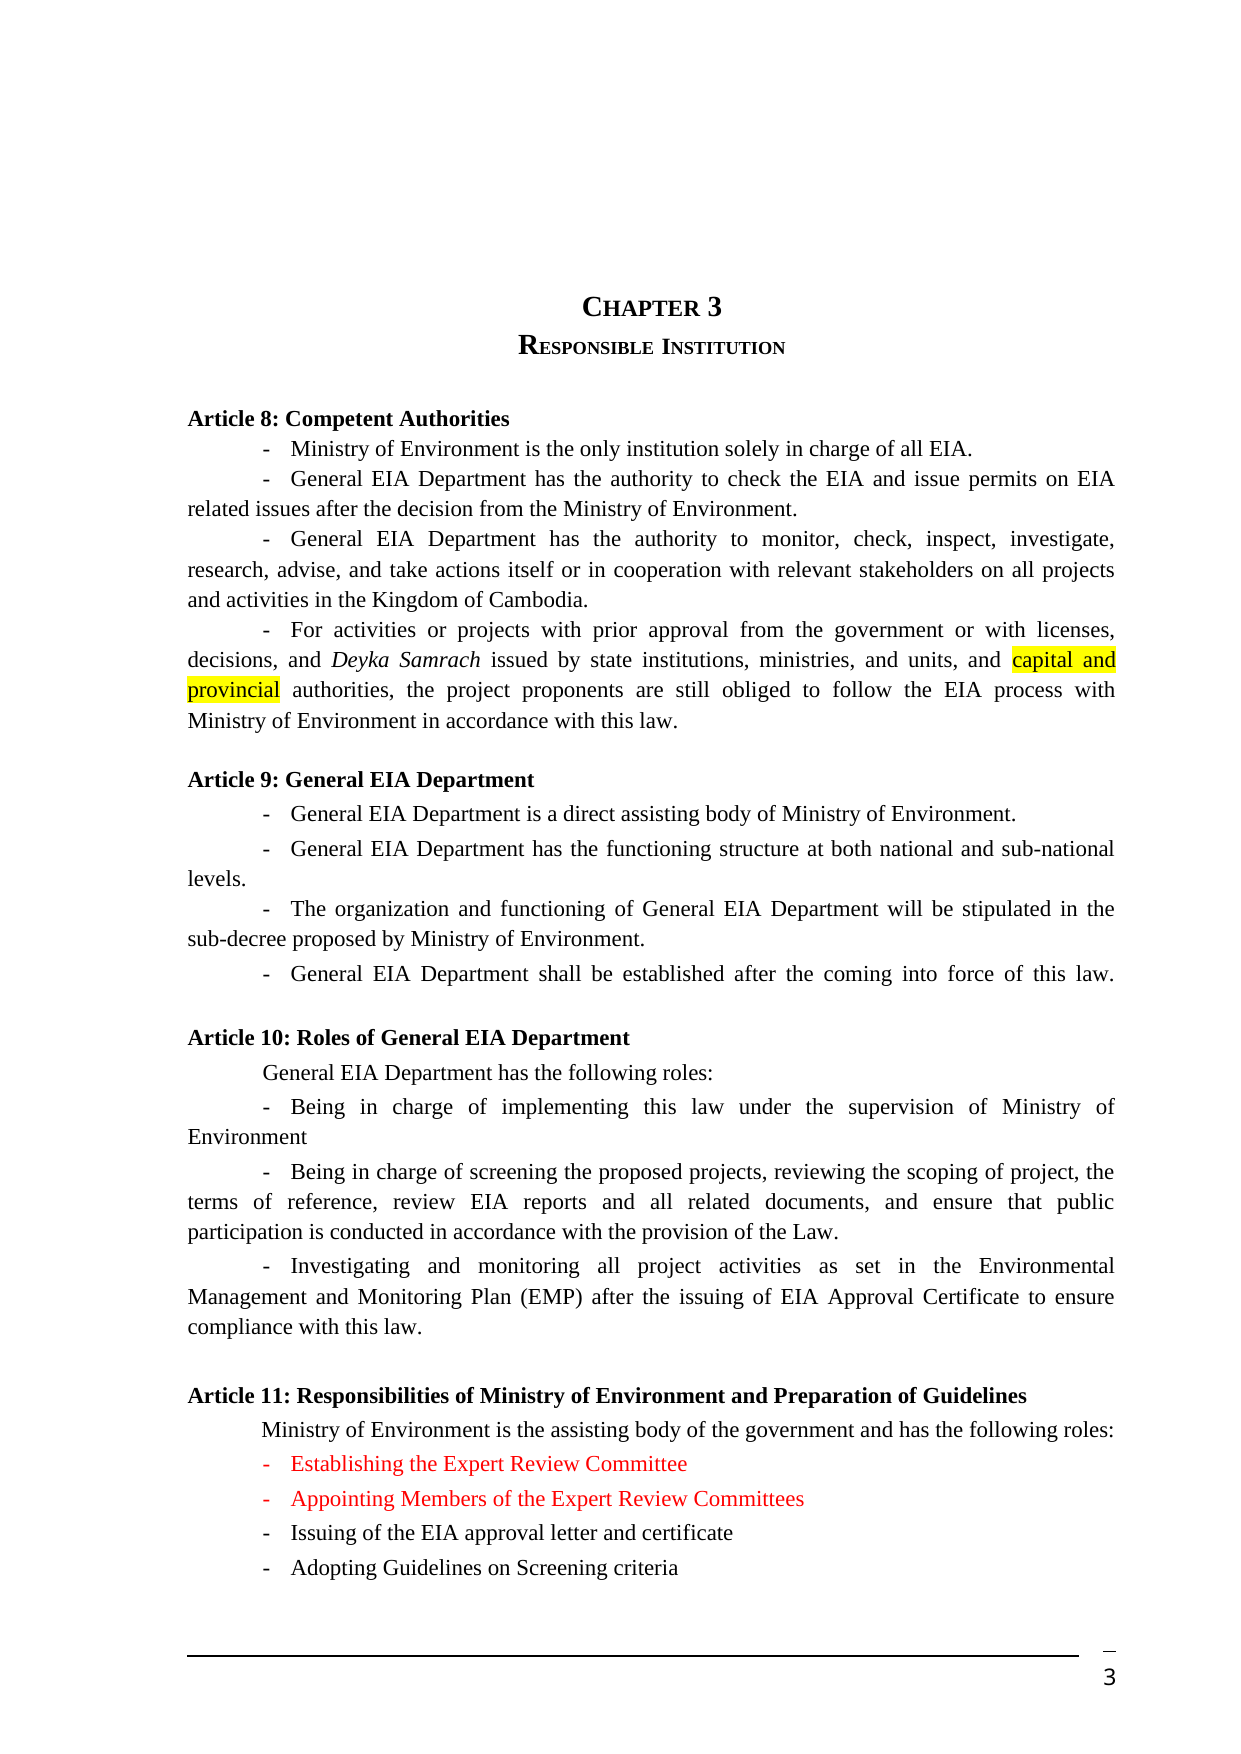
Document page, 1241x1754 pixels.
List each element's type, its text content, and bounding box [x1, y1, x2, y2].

text Article 11: Responsibilities of Ministry of Environment and Preparation of Guidelines [187, 1382, 1116, 1408]
list For activities or projects with prior approval from the government or with licenses, decisions, and Deyka Samrach issued by state institutions, ministries, and units, and capital and provincial authorities, the project proponents are still obliged to follow the EIA process with Ministry of Environment in accordance with this law. [187, 616, 1116, 733]
text Article 10: Roles of General EIA Department [187, 1024, 1116, 1051]
list Being in charge of screening the proposed projects, reviewing the scoping of project, the terms of reference, review EIA reports and all related documents, and ensure that public participation is conducted in accordance with the provision of the Law. [187, 1158, 1116, 1244]
list General EIA Department is a direct assisting body of Ministry of Environment. [262, 800, 1116, 827]
list Ministry of Environment is the only institution solely in charge of all EIA. [262, 435, 1116, 461]
list Establishing the Expert Review Committee [262, 1450, 1116, 1477]
list Investigating and monitoring all project activities as set in the Environmental Management and Monitoring Plan (EMP) after the issuing of EIA Approval Certificate to ensure compliance with this law. [187, 1252, 1116, 1339]
list General EIA Department has the authority to check the EIA and issue permits on EIA related issues after the decision from the Ministry of Environment. [187, 465, 1116, 522]
text Responsible institution [187, 327, 1116, 361]
list General EIA Department shall be established after the coming into force of this law. [187, 960, 1116, 1016]
list Adopting Guidelines on Screening criteria [262, 1553, 1116, 1580]
list General EIA Department has the functioning structure at both national and sub-national levels. [187, 835, 1116, 891]
list Being in charge of implementing this law under the supervision of Ministry of Environment [187, 1093, 1116, 1150]
list Ministry of Environment is the assisting body of the government and has the following roles: [187, 1416, 1116, 1442]
text General EIA Department has the following roles: [187, 1059, 1116, 1085]
text Chapter 3 [187, 289, 1116, 322]
list Appointing Members of the Expert Review Committees [262, 1485, 1116, 1511]
text Article 9: General EIA Department [187, 766, 1116, 792]
text Article 8: Competent Authorities [187, 404, 1116, 431]
list The organization and functioning of General EIA Department will be stipulated in the sub-decree proposed by Ministry of Environment. [187, 895, 1116, 952]
list Issuing of the EIA approval letter and certificate [262, 1519, 1116, 1546]
list General EIA Department has the authority to monitor, check, inspect, investigate, research, advise, and take actions itself or in cooperation with relevant stakeholders on all projects and activities in the Kingdom of Cambodia. [187, 525, 1116, 612]
